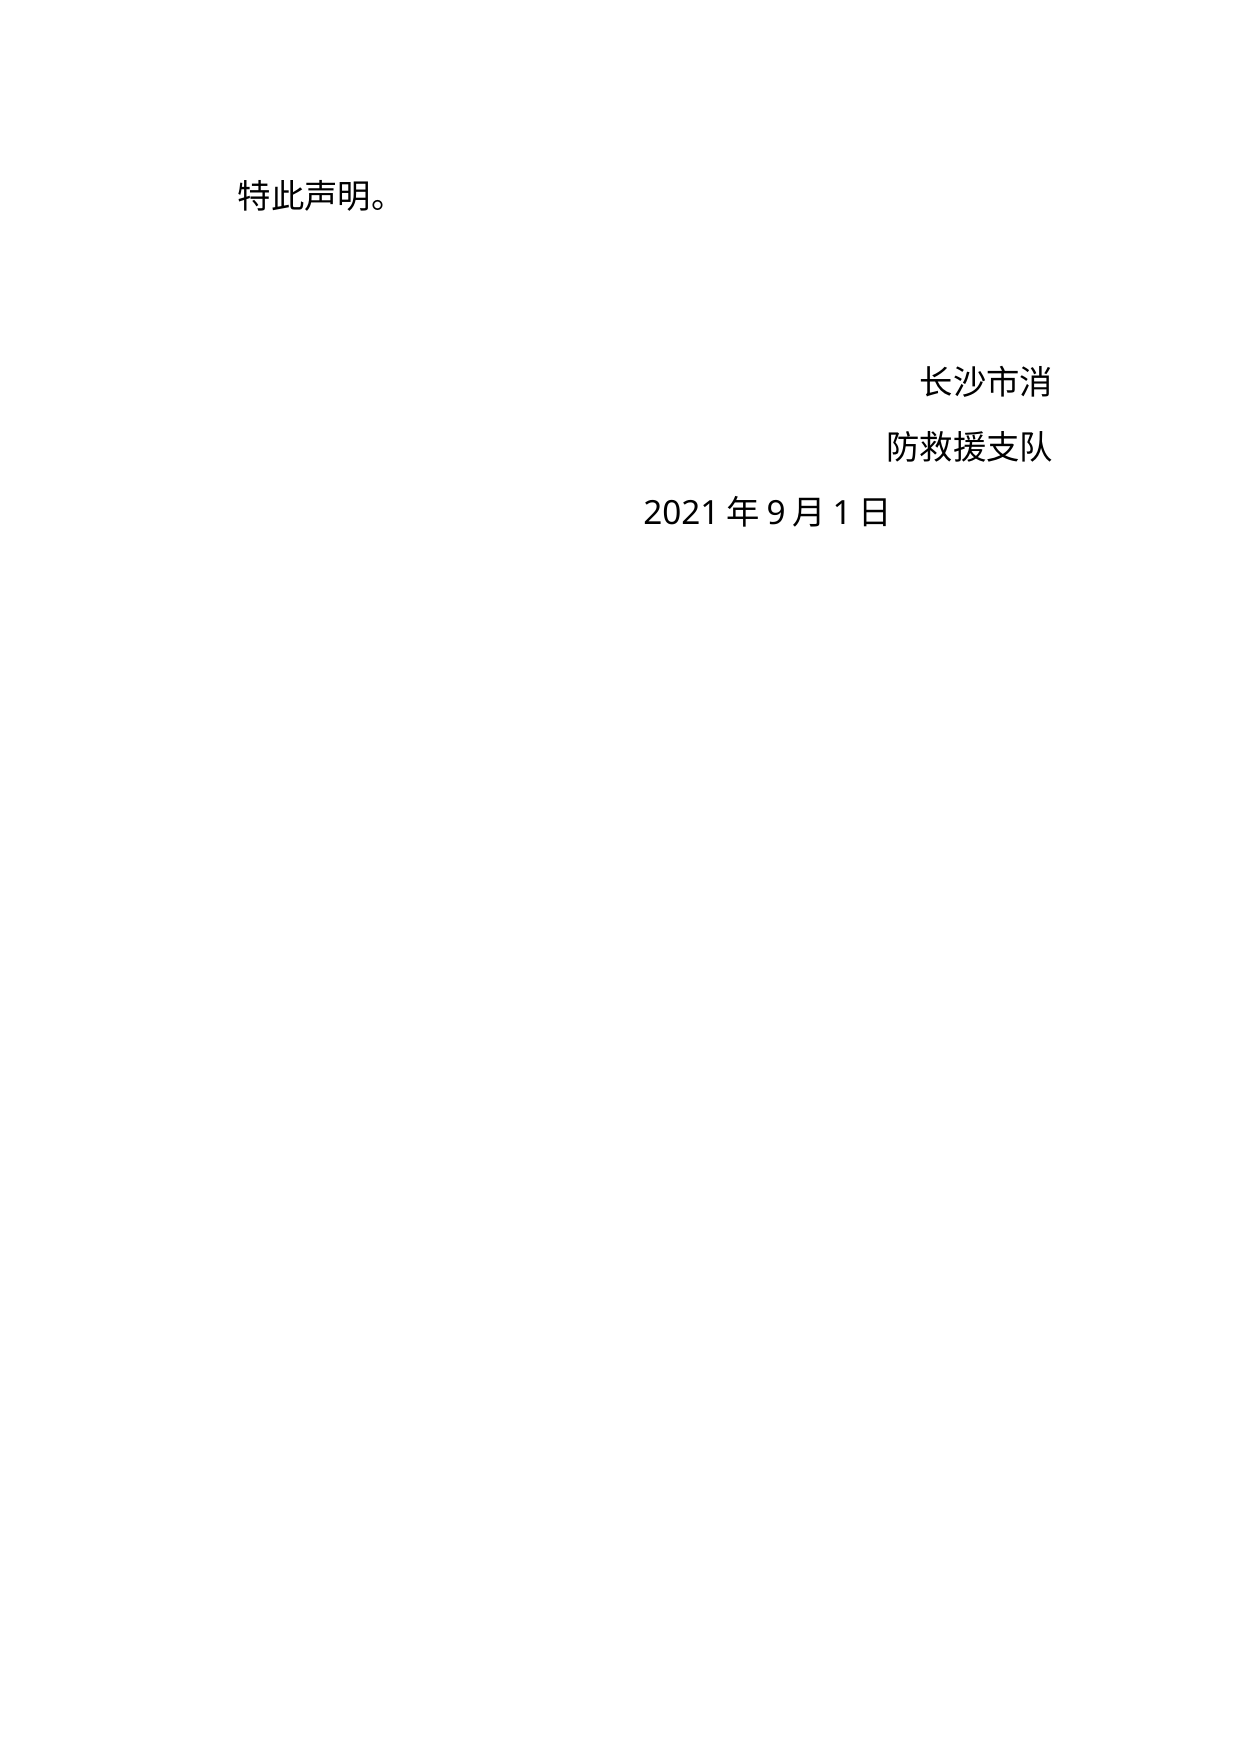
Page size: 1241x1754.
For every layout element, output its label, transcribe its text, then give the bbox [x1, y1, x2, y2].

text 2021年9月1日 [187, 477, 1053, 542]
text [237, 162, 1053, 324]
text 长沙市消防救援支队 [187, 347, 1053, 477]
